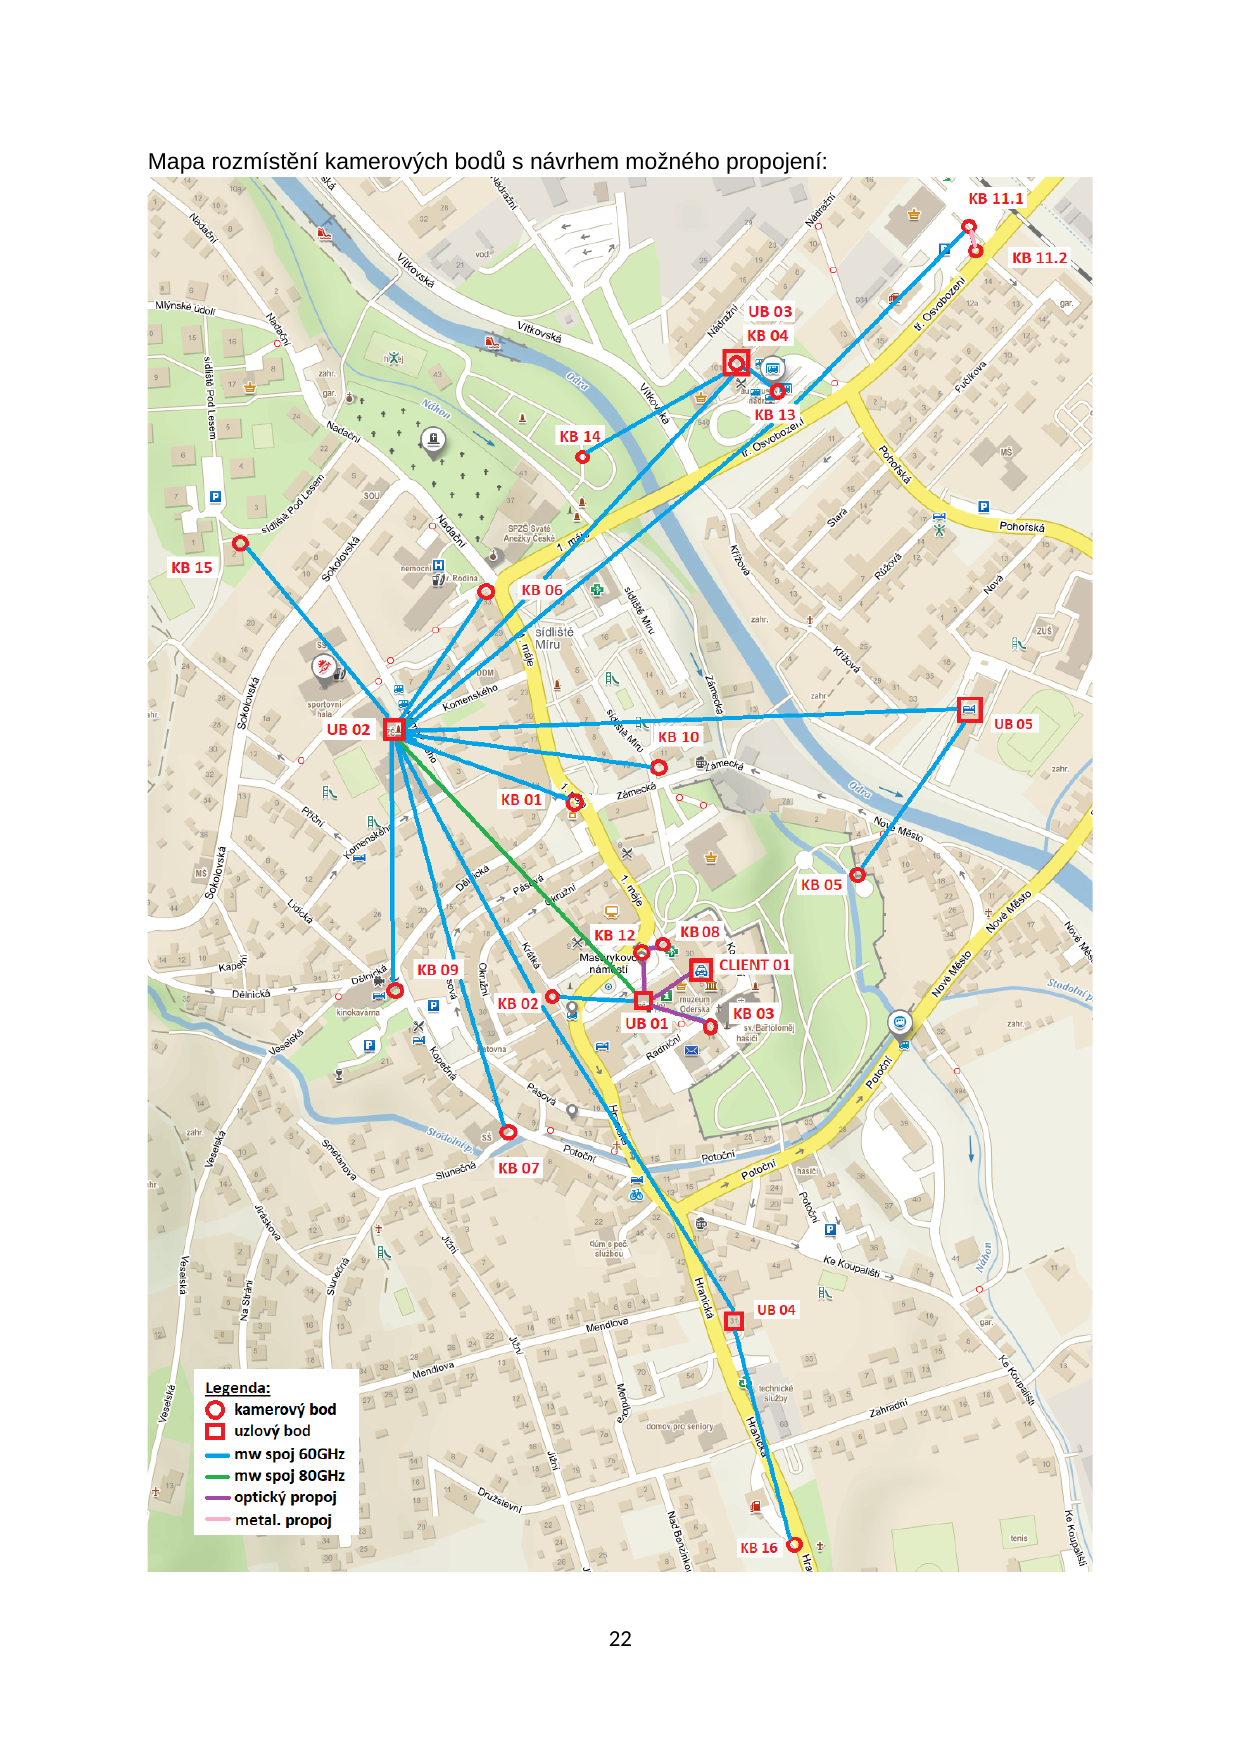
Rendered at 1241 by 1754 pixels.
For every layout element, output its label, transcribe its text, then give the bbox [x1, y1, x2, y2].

picture [147, 177, 1093, 1572]
text Mapa rozmístění kamerových bodů s návrhem možného propojení: [148, 148, 1093, 174]
